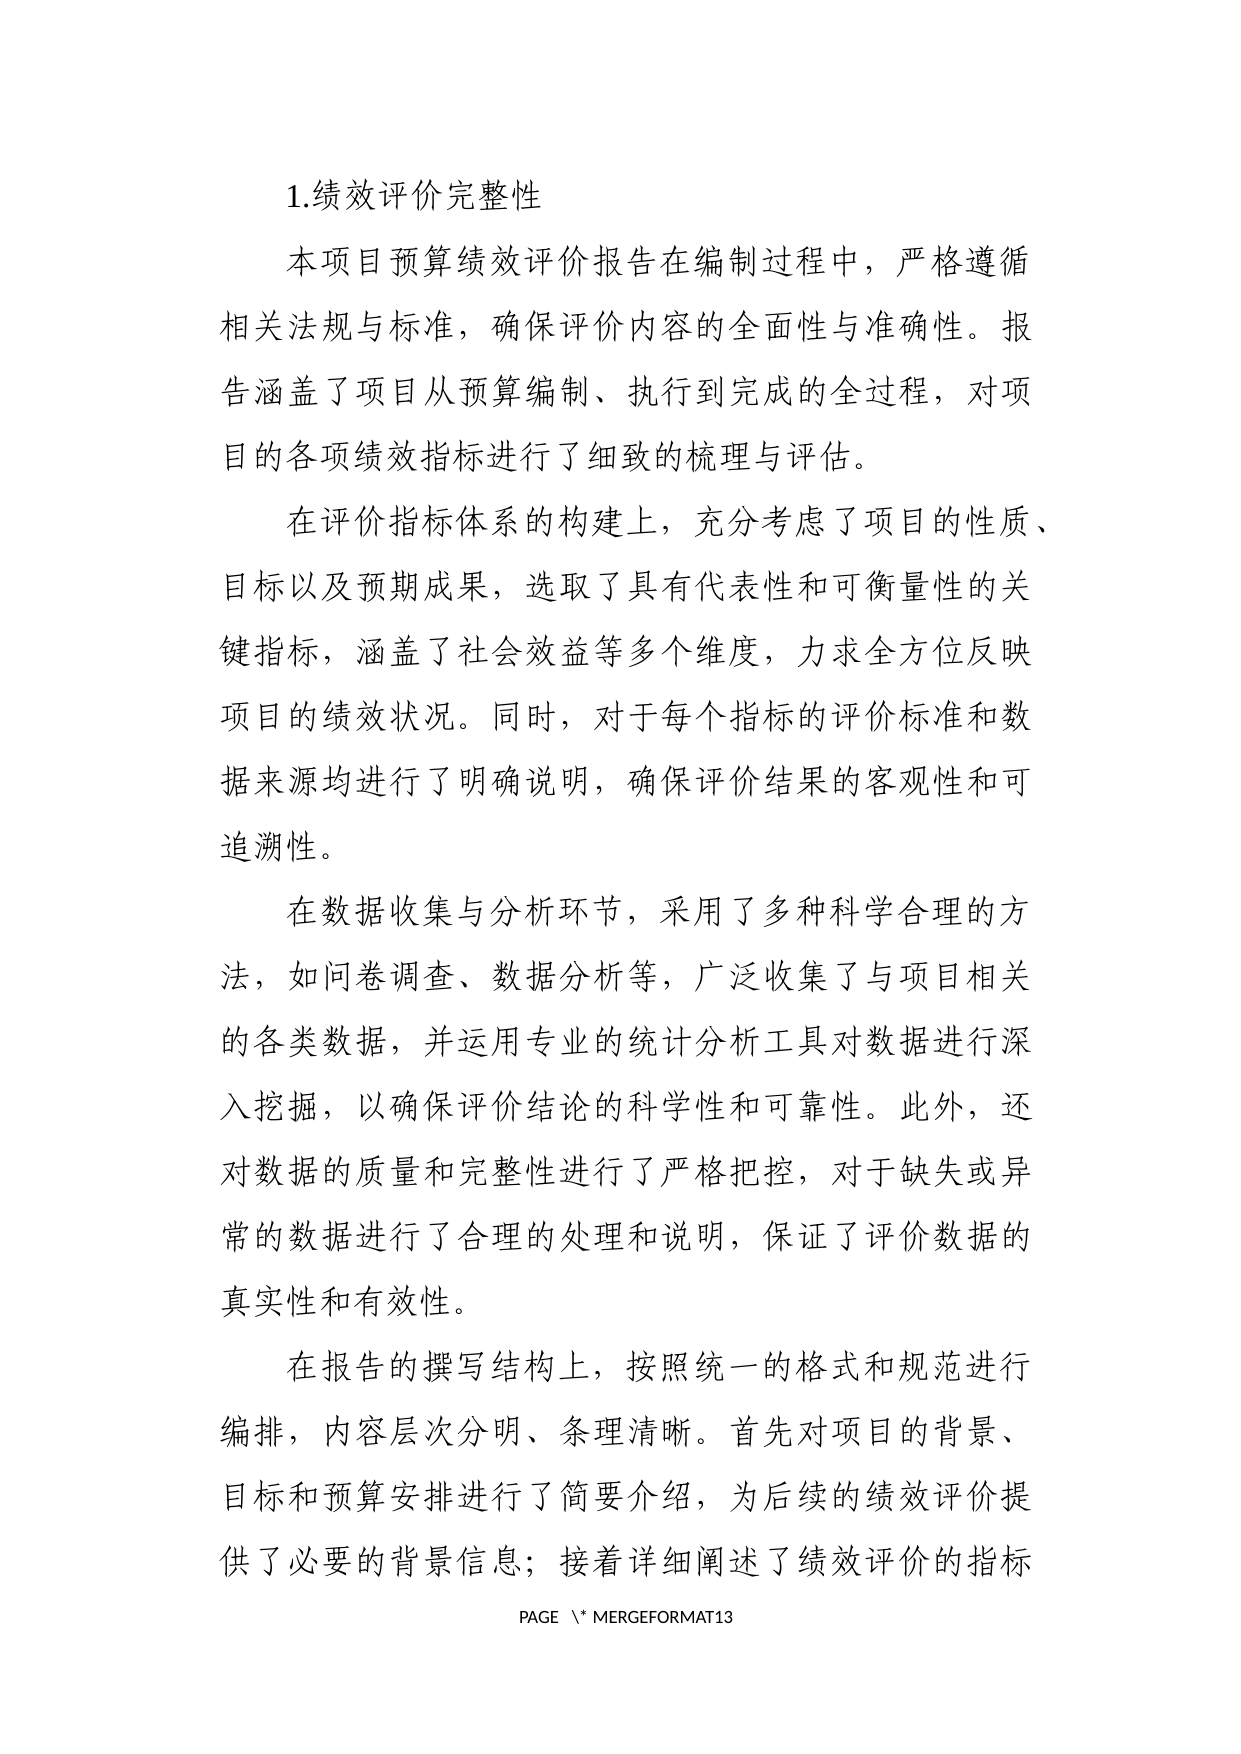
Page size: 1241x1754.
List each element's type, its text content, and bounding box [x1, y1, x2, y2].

title 1.绩效评价完整性 [218, 162, 1033, 227]
text 在数据收集与分析环节，采用了多种科学合理的方法，如问卷调查、数据分析等，广泛收集了与项目相关的各类数据，并运用专业的统计分析工具对数据进行深入挖掘，以确保评价结论的科学性和可靠性。此外，还对数据的质量和完整性进行了严格把控，对于缺失或异常的数据进行了合理的处理和说明，保证了评价数据的真实性和有效性。 [218, 877, 1033, 1332]
text 本项目预算绩效评价报告在编制过程中，严格遵循相关法规与标准，确保评价内容的全面性与准确性。报告涵盖了项目从预算编制、执行到完成的全过程，对项目的各项绩效指标进行了细致的梳理与评估。 [218, 227, 1033, 487]
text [218, 1332, 1033, 1592]
text 在评价指标体系的构建上，充分考虑了项目的性质、目标以及预期成果，选取了具有代表性和可衡量性的关键指标，涵盖了社会效益等多个维度，力求全方位反映项目的绩效状况。同时，对于每个指标的评价标准和数据来源均进行了明确说明，确保评价结果的客观性和可追溯性。 [218, 487, 1033, 877]
